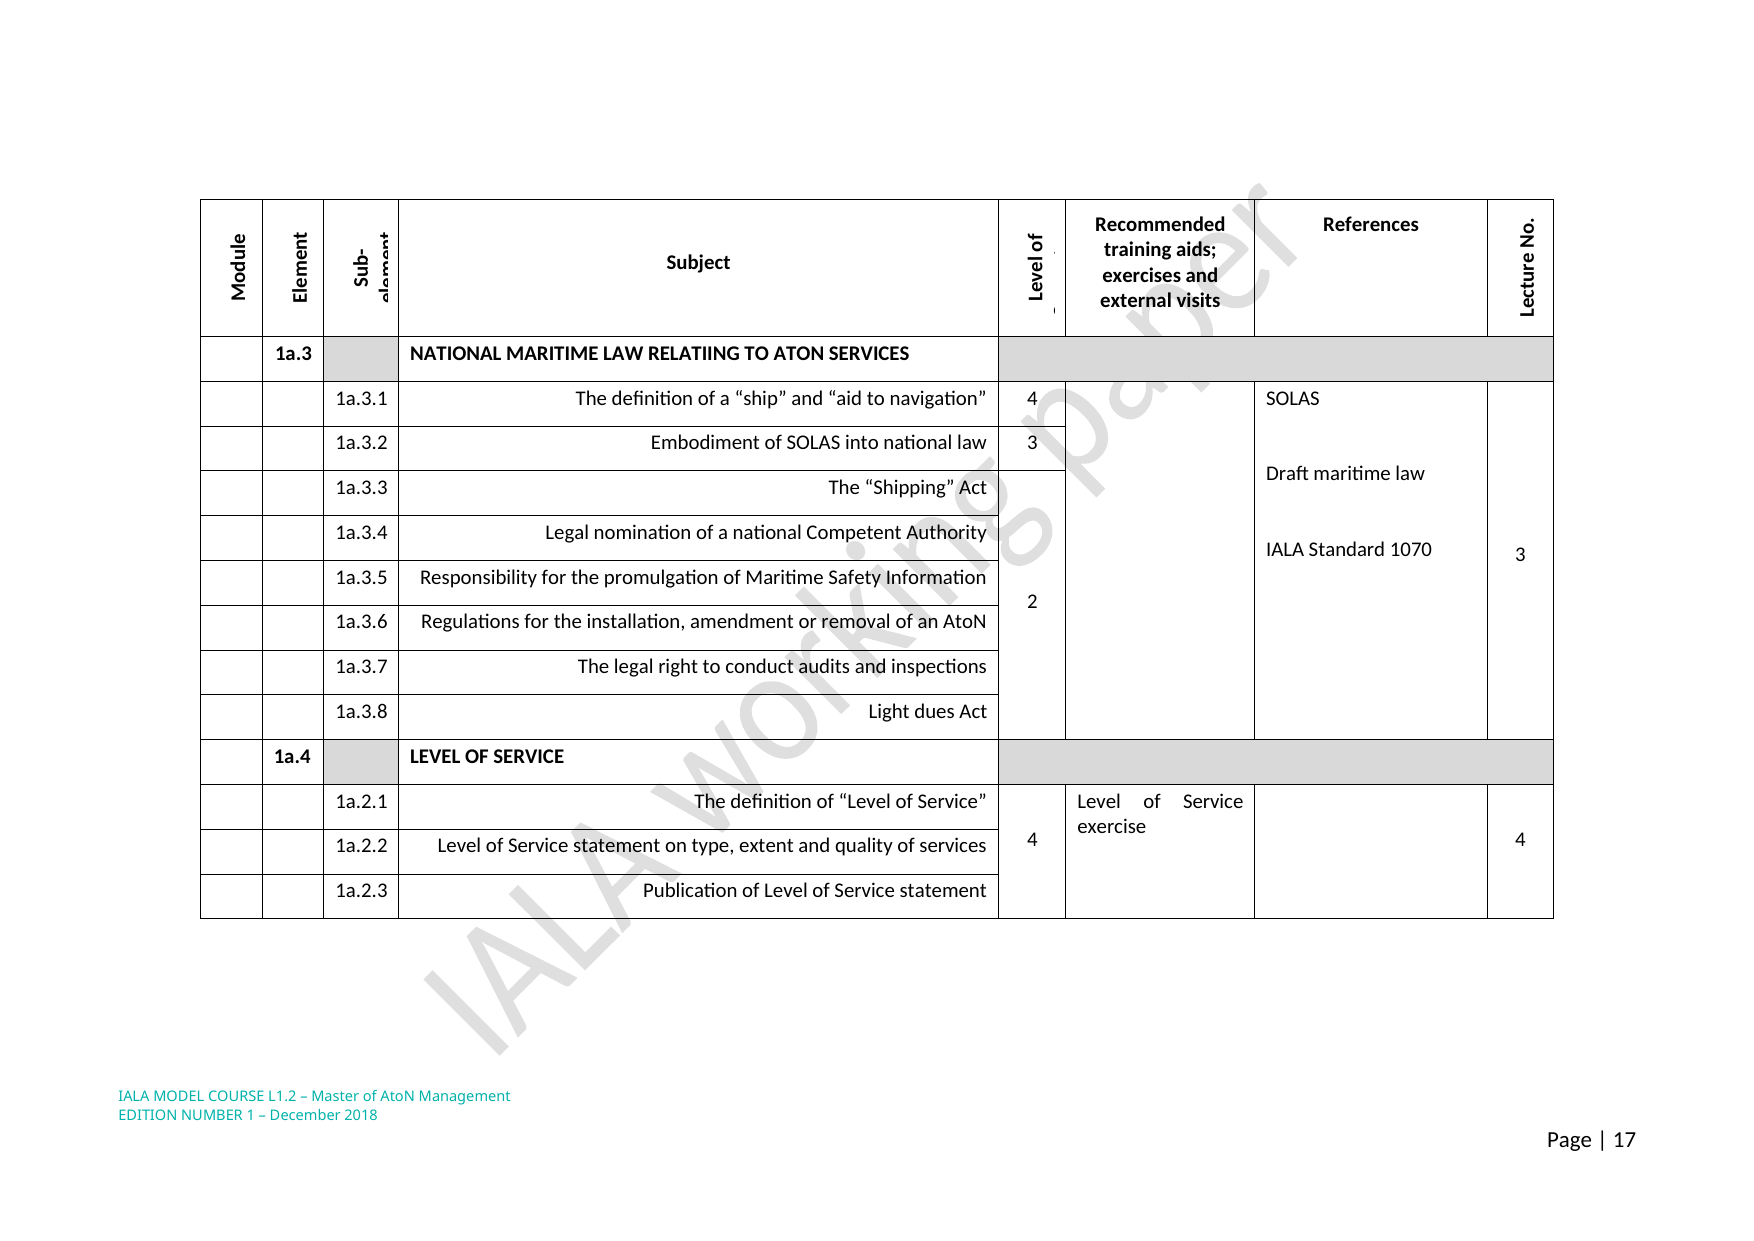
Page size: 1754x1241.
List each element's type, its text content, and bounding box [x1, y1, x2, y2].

table_cell [201, 516, 262, 560]
table_cell 3 [999, 427, 1065, 470]
table_cell 2 [999, 471, 1065, 739]
table_cell [263, 471, 323, 515]
table_cell [201, 785, 262, 829]
table_cell 4 [1488, 785, 1553, 918]
table_cell [263, 785, 323, 829]
table_cell [263, 561, 323, 605]
table_cell 1a.3.2 [324, 427, 398, 470]
table_cell 4 [999, 785, 1065, 918]
table_cell [263, 606, 323, 649]
table_cell [201, 427, 262, 470]
table_cell [201, 561, 262, 605]
table_cell Light dues Act [399, 695, 998, 739]
table_header Module [201, 200, 262, 336]
table_cell Level of Service exercise [1066, 785, 1254, 918]
table_cell 1a.3.6 [324, 606, 398, 649]
table_cell [263, 830, 323, 873]
table_header Element [263, 200, 323, 336]
table_header Sub-element [324, 200, 398, 336]
table_cell [263, 427, 323, 470]
table_cell 4 [999, 382, 1065, 426]
table_cell Regulations for the installation, amendment or removal of an AtoN [399, 606, 998, 649]
table_cell Responsibility for the promulgation of Maritime Safety Information [399, 561, 998, 605]
table_cell SOLAS Draft maritime law IALA Standard 1070 [1255, 382, 1487, 739]
table_cell [263, 382, 323, 426]
table_cell The definition of “Level of Service” [399, 785, 998, 829]
table_cell The “Shipping” Act [399, 471, 998, 515]
table_cell 1a.3.5 [324, 561, 398, 605]
table_cell 1a.2.3 [324, 875, 398, 918]
table_cell [324, 740, 398, 784]
table_cell [263, 651, 323, 694]
table_cell [201, 875, 262, 918]
table_cell 1a.3.1 [324, 382, 398, 426]
table_cell 1a.4 [263, 740, 323, 784]
table_cell [999, 337, 1553, 381]
table_header References [1255, 200, 1487, 336]
table_cell 3 [1488, 382, 1553, 739]
table_cell 1a.3.3 [324, 471, 398, 515]
table_cell [201, 382, 262, 426]
table_header Subject [399, 200, 998, 336]
table_cell [1066, 382, 1254, 739]
table_cell [263, 875, 323, 918]
table_cell [201, 337, 262, 381]
table_cell [263, 695, 323, 739]
table_cell [263, 516, 323, 560]
table_cell [201, 471, 262, 515]
table_cell [201, 740, 262, 784]
table_cell Embodiment of SOLAS into national law [399, 427, 998, 470]
table_cell NATIONAL MARITIME LAW RELATIING TO ATON SERVICES [399, 337, 998, 381]
table_header Level of Competence [999, 200, 1065, 336]
table_cell LEVEL OF SERVICE [399, 740, 998, 784]
table_cell [1255, 785, 1487, 918]
table_cell 1a.2.1 [324, 785, 398, 829]
table_cell 1a.3.8 [324, 695, 398, 739]
table_header Recommended training aids; exercises and external visits [1066, 200, 1254, 336]
table_cell [324, 337, 398, 381]
table_cell The definition of a “ship” and “aid to navigation” [399, 382, 998, 426]
table_cell [201, 830, 262, 873]
table_cell 1a.3 [263, 337, 323, 381]
table_cell [201, 695, 262, 739]
table_cell The legal right to conduct audits and inspections [399, 651, 998, 694]
table_cell 1a.2.2 [324, 830, 398, 873]
table_header Lecture No. [1488, 200, 1553, 336]
table_cell Level of Service statement on type, extent and quality of services [399, 830, 998, 873]
table_cell [201, 651, 262, 694]
table_cell 1a.3.7 [324, 651, 398, 694]
table_cell Publication of Level of Service statement [399, 875, 998, 918]
table_cell Legal nomination of a national Competent Authority [399, 516, 998, 560]
table_cell [999, 740, 1553, 784]
table_cell 1a.3.4 [324, 516, 398, 560]
table_cell [201, 606, 262, 649]
